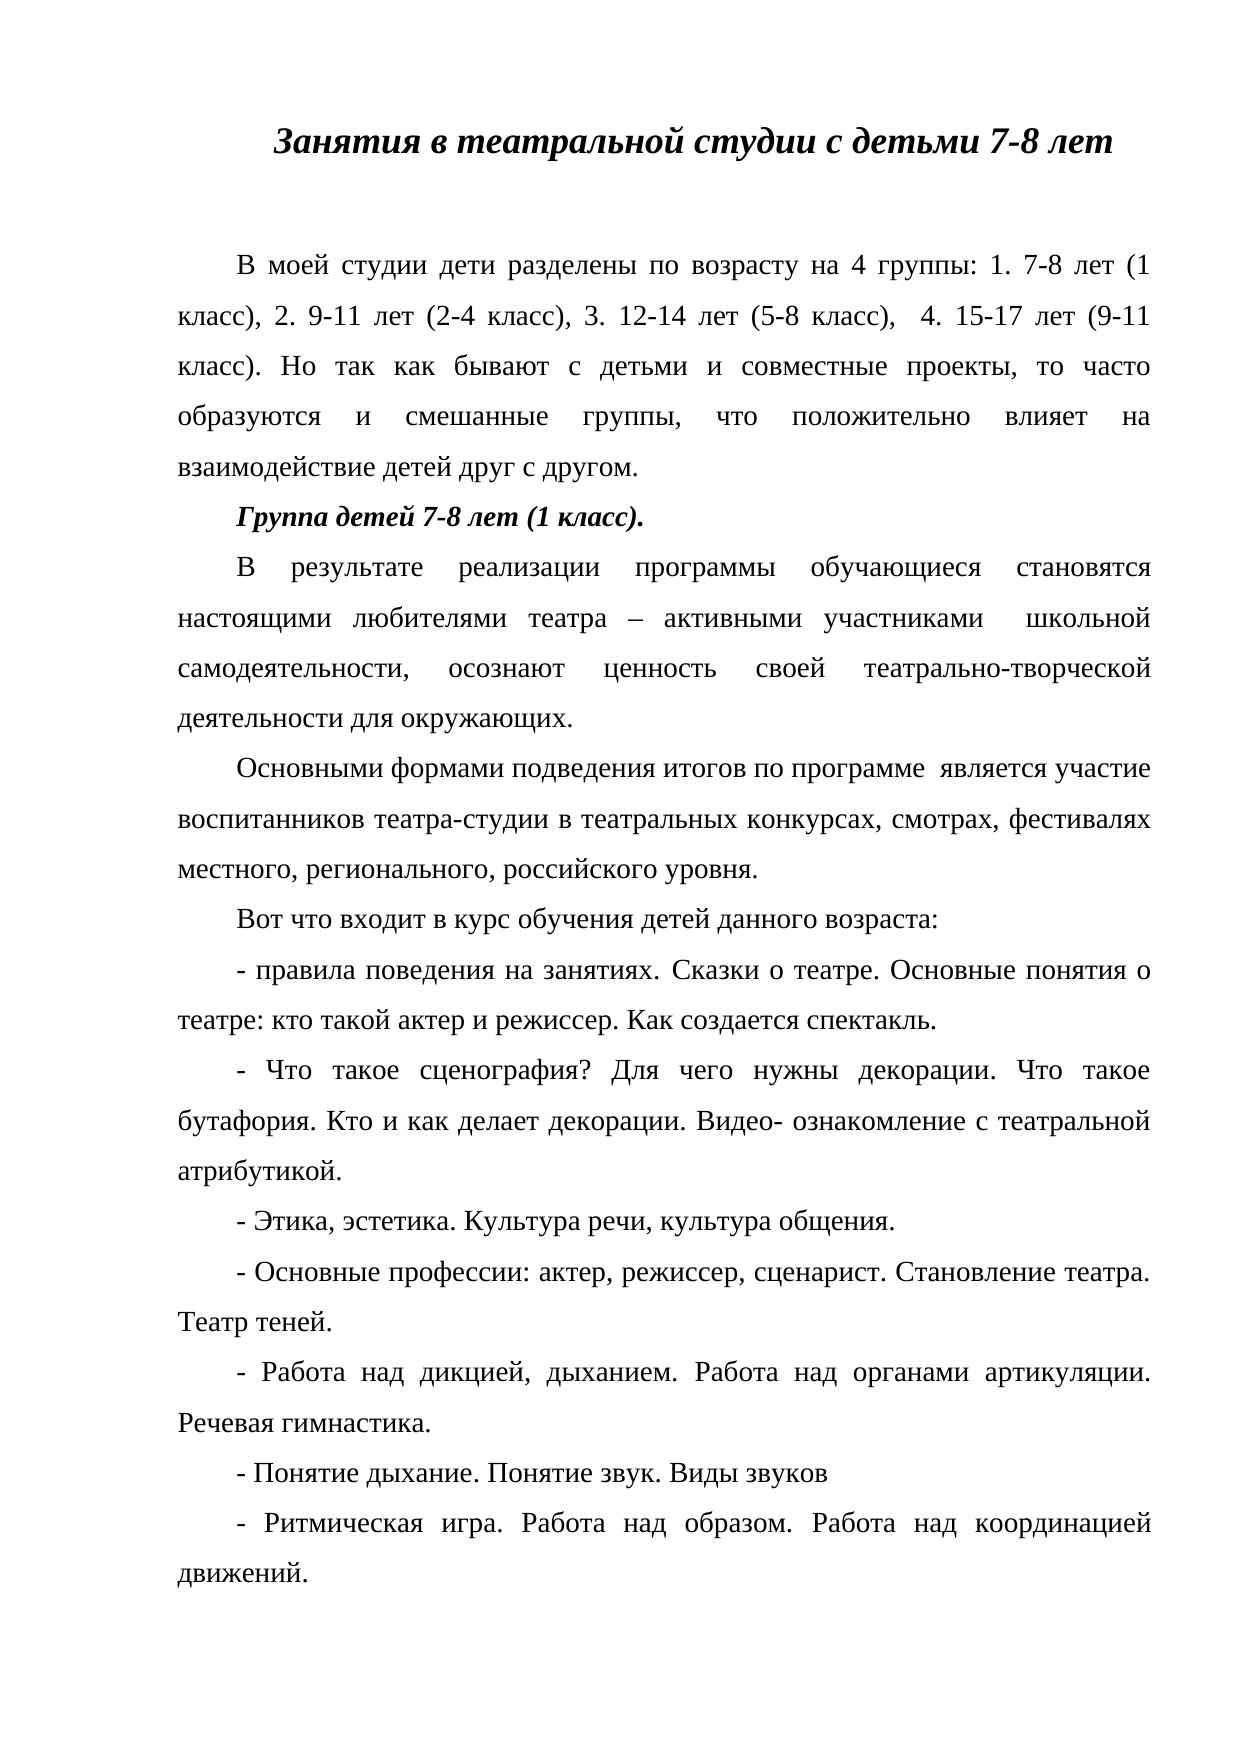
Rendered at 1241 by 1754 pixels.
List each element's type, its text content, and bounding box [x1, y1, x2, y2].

text Занятия в театральной студии с детьми 7-8 лет [177, 118, 1152, 161]
text Группа детей 7-8 лет (1 класс). [177, 499, 1152, 533]
text - Ритмическая игра. Работа над образом. Работа над координацией движений. [177, 1505, 1152, 1589]
text В моей студии дети разделены по возрасту на 4 группы: 1. 7-8 лет (1 класс), 2. 9-11 лет (2-4 класс), 3. 12-14 лет (5-8 класс), 4. 15-17 лет (9-11 класс). Но так как бывают с детьми и совместные проекты, то часто образуются и смешанные группы, что положительно влияет на взаимодействие детей друг с другом. [177, 247, 1152, 482]
text - правила поведения на занятиях. Сказки о театре. Основные понятия о театре: кто такой актер и режиссер. Как создается спектакль. [177, 952, 1152, 1036]
text - Этика, эстетика. Культура речи, культура общения. [177, 1203, 1152, 1237]
text Вот что входит в курс обучения детей данного возраста: [177, 902, 1152, 935]
text - Что такое сценография? Для чего нужны декорации. Что такое бутафория. Кто и как делает декорации. Видео- ознакомление с театральной атрибутикой. [177, 1052, 1152, 1187]
text - Основные профессии: актер, режиссер, сценарист. Становление театра. Театр теней. [177, 1254, 1152, 1338]
text - Понятие дыхание. Понятие звук. Виды звуков [177, 1455, 1152, 1488]
text - Работа над дикцией, дыханием. Работа над органами артикуляции. Речевая гимнастика. [177, 1354, 1152, 1438]
text В результате реализации программы обучающиеся становятся настоящими любителями театра – активными участниками школьной самодеятельности, осознают ценность своей театрально-творческой деятельности для окружающих. [177, 549, 1152, 734]
text Основными формами подведения итогов по программе является участие воспитанников театра-студии в театральных конкурсах, смотрах, фестивалях местного, регионального, российского уровня. [177, 751, 1152, 885]
